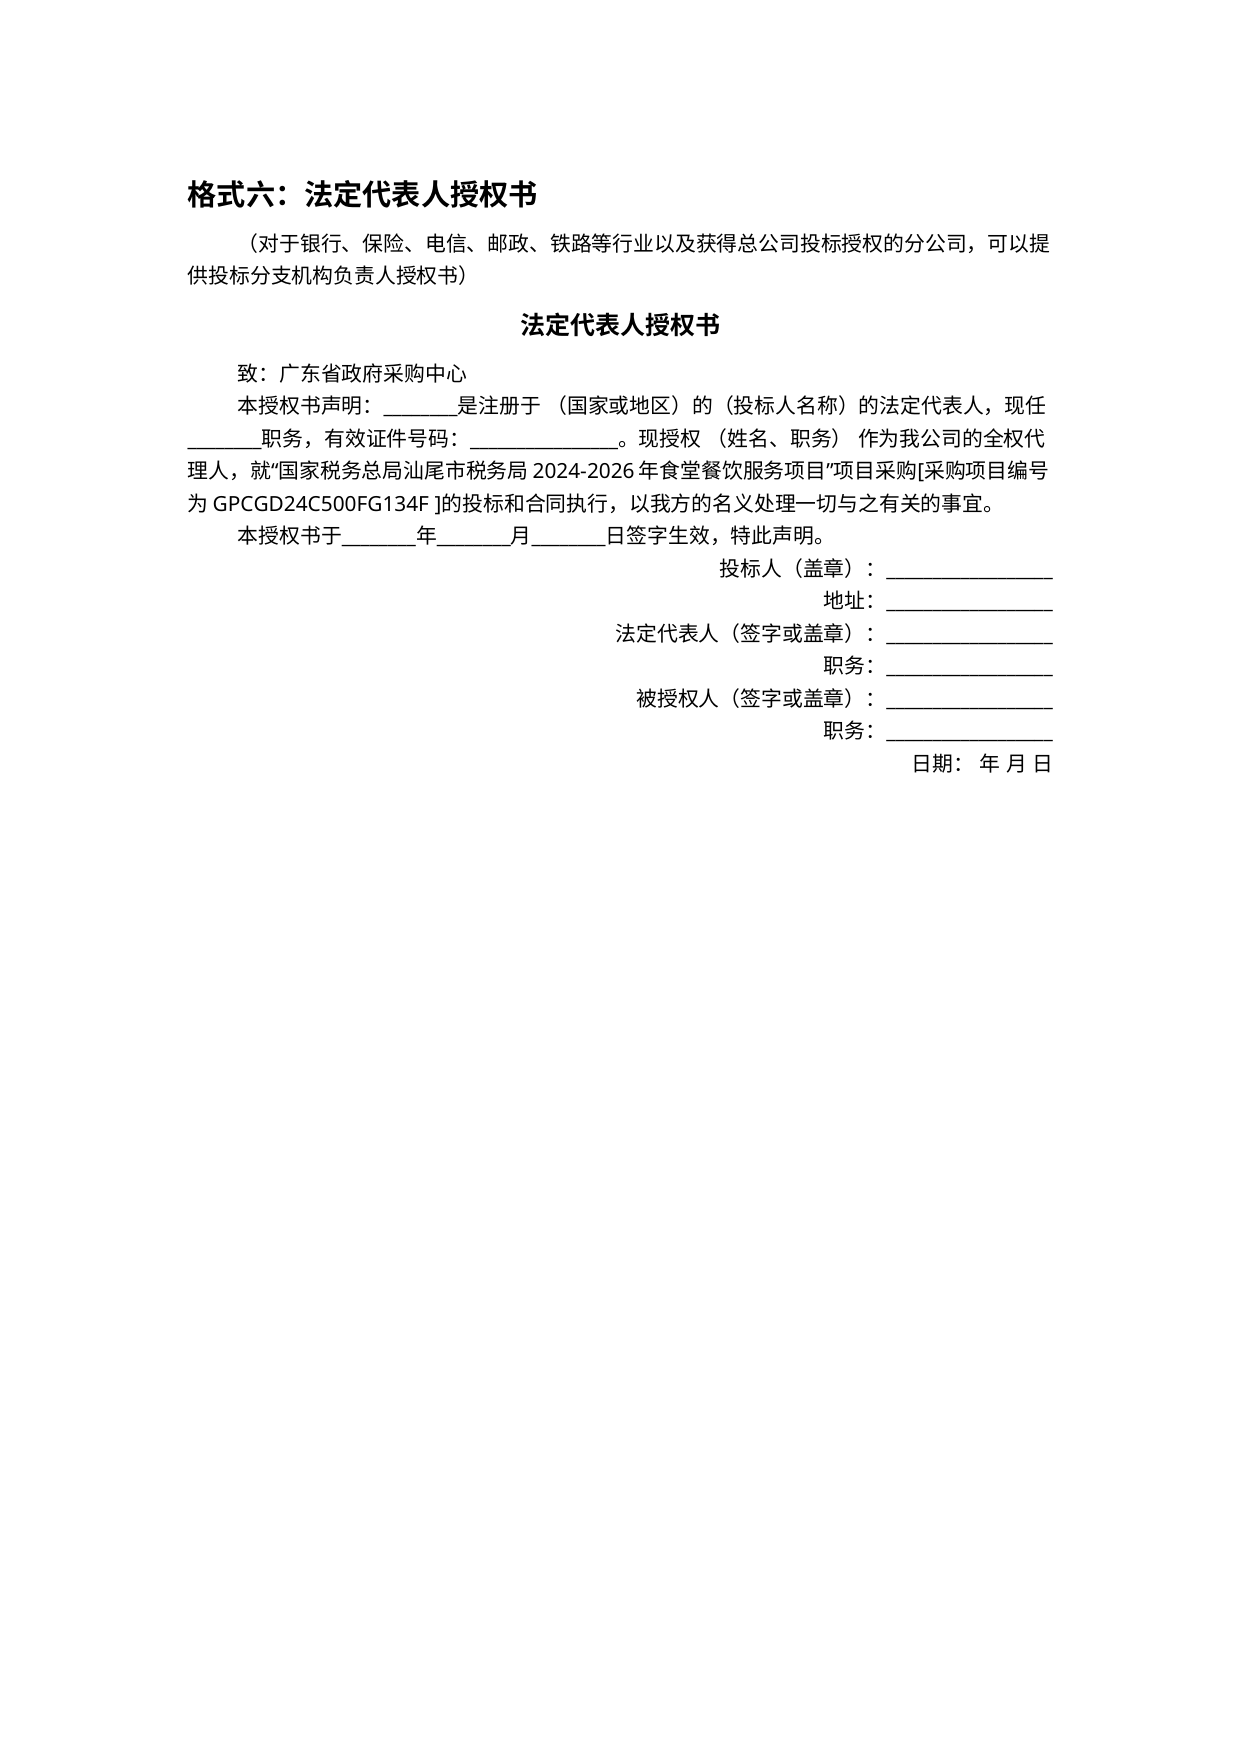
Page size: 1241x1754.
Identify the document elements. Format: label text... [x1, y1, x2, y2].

text （对于银行、保险、电信、邮政、铁路等行业以及获得总公司投标授权的分公司，可以提供投标分支机构负责人授权书） [187, 227, 1053, 292]
text 本授权书于________年________月________日签字生效，特此声明。 [187, 519, 1053, 552]
text 本授权书声明：________是注册于 （国家或地区）的（投标人名称）的法定代表人，现任________职务，有效证件号码：________________。现授权 （姓名、职务） 作为我公司的全权代理人，就“国家税务总局汕尾市税务局2024-2026年食堂餐饮服务项目”项目采购[采购项目编号为GPCGD24C500FG134F ]的投标和合同执行，以我方的名义处理一切与之有关的事宜。 [187, 389, 1053, 519]
text 职务：__________________ [187, 714, 1053, 747]
text 格式六：法定代表人授权书 [187, 162, 1053, 227]
text 投标人（盖章）：__________________ [187, 552, 1053, 584]
text 法定代表人（签字或盖章）：__________________ [187, 617, 1053, 649]
text 致：广东省政府采购中心 [187, 357, 1053, 389]
text 地址：__________________ [187, 584, 1053, 617]
text 被授权人（签字或盖章）：__________________ [187, 682, 1053, 714]
text 法定代表人授权书 [187, 292, 1053, 357]
text 职务：__________________ [187, 649, 1053, 682]
text 日期： 年 月 日 [187, 747, 1053, 779]
